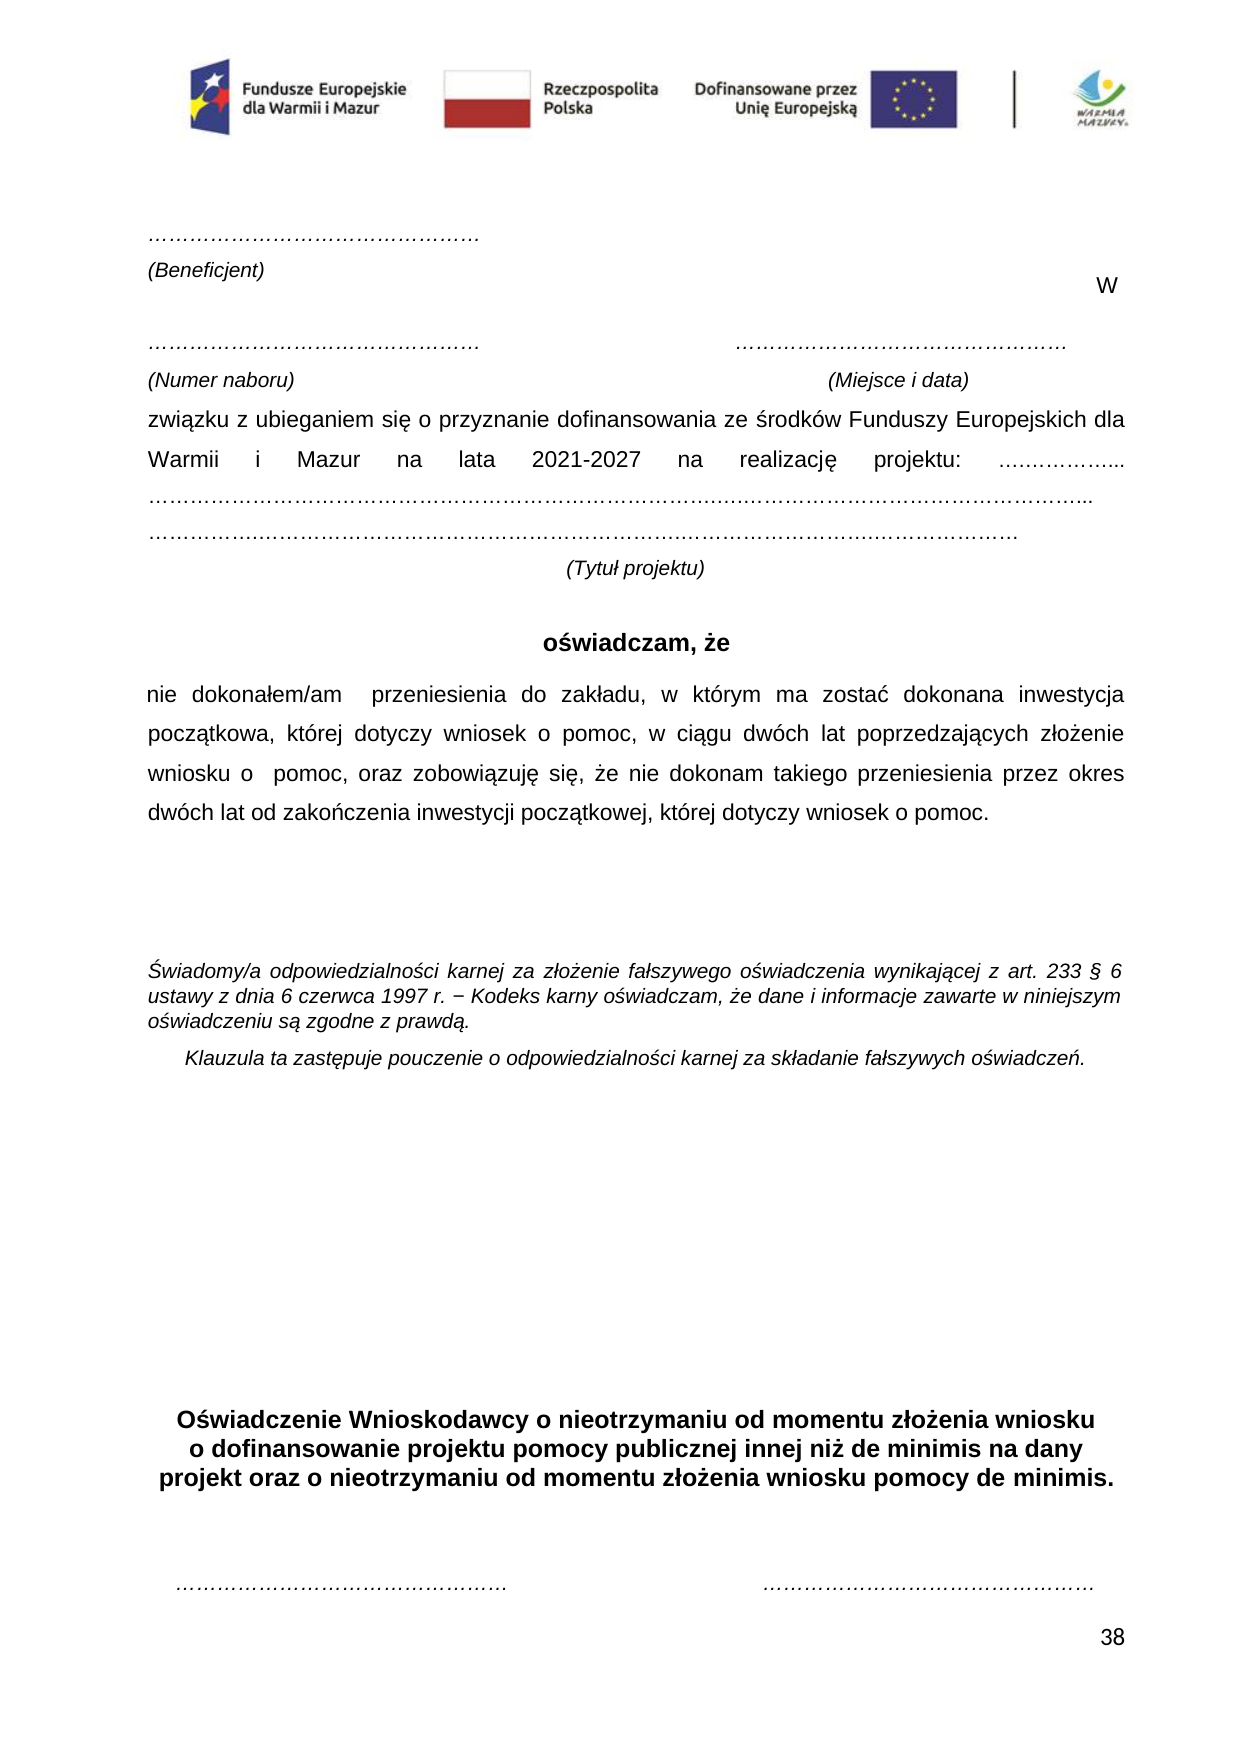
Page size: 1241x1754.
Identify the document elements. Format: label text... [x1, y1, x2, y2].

table_header ………………………………………… (Beneficjent) ………………………………………… [164, 1571, 636, 1594]
text oświadczam, że [148, 628, 1125, 657]
picture [172, 40, 1144, 149]
table_cell (Miejsce i data) [609, 368, 1081, 406]
table_header ………………………………………… [636, 1571, 1109, 1594]
text (Tytuł projektu) [148, 556, 1125, 580]
table_header ………………………………………… [609, 222, 1081, 368]
text nie dokonałem/am przeniesienia do zakładu, w którym ma zostać dokonana inwestycja początkowa, której dotyczy wniosek o pomoc, w ciągu dwóch lat poprzedzających złożenie wniosku o pomoc, oraz zobowiązuję się, że nie dokonam takiego przeniesienia przez okres dwóch lat od zakończenia inwestycji początkowej, której dotyczy wniosek o pomoc. [146, 681, 1125, 825]
table_cell (Numer naboru) [136, 368, 609, 406]
text Klauzula ta zastępuje pouczenie o odpowiedzialności karnej za składanie fałszywych oświadczeń. [148, 1046, 1125, 1070]
text Oświadczenie Wnioskodawcy o nieotrzymaniu od momentu złożenia wniosku o dofinansowanie projektu pomocy publicznej innej niż de minimis na dany projekt oraz o nieotrzymaniu od momentu złożenia wniosku pomocy de minimis. [148, 1405, 1125, 1491]
table_header ………………………………………… (Beneficjent) ………………………………………… [136, 222, 609, 368]
text Świadomy/a odpowiedzialności karnej za złożenie fałszywego oświadczenia wynikającej z art. 233 § 6 ustawy z dnia 6 czerwca 1997 r. − Kodeks karny oświadczam, że dane i informacje zawarte w niniejszym oświadczeniu są zgodne z prawdą. [148, 958, 1125, 1033]
text W związku z ubieganiem się o przyznanie dofinansowania ze środków Funduszy Europejskich dla Warmii i Mazur na lata 2021-2027 na realizację projektu: ….…………...……………………………………………………………………….….…………………………………………...…………….…………………………………………………….……………………….………………… [148, 272, 1125, 544]
